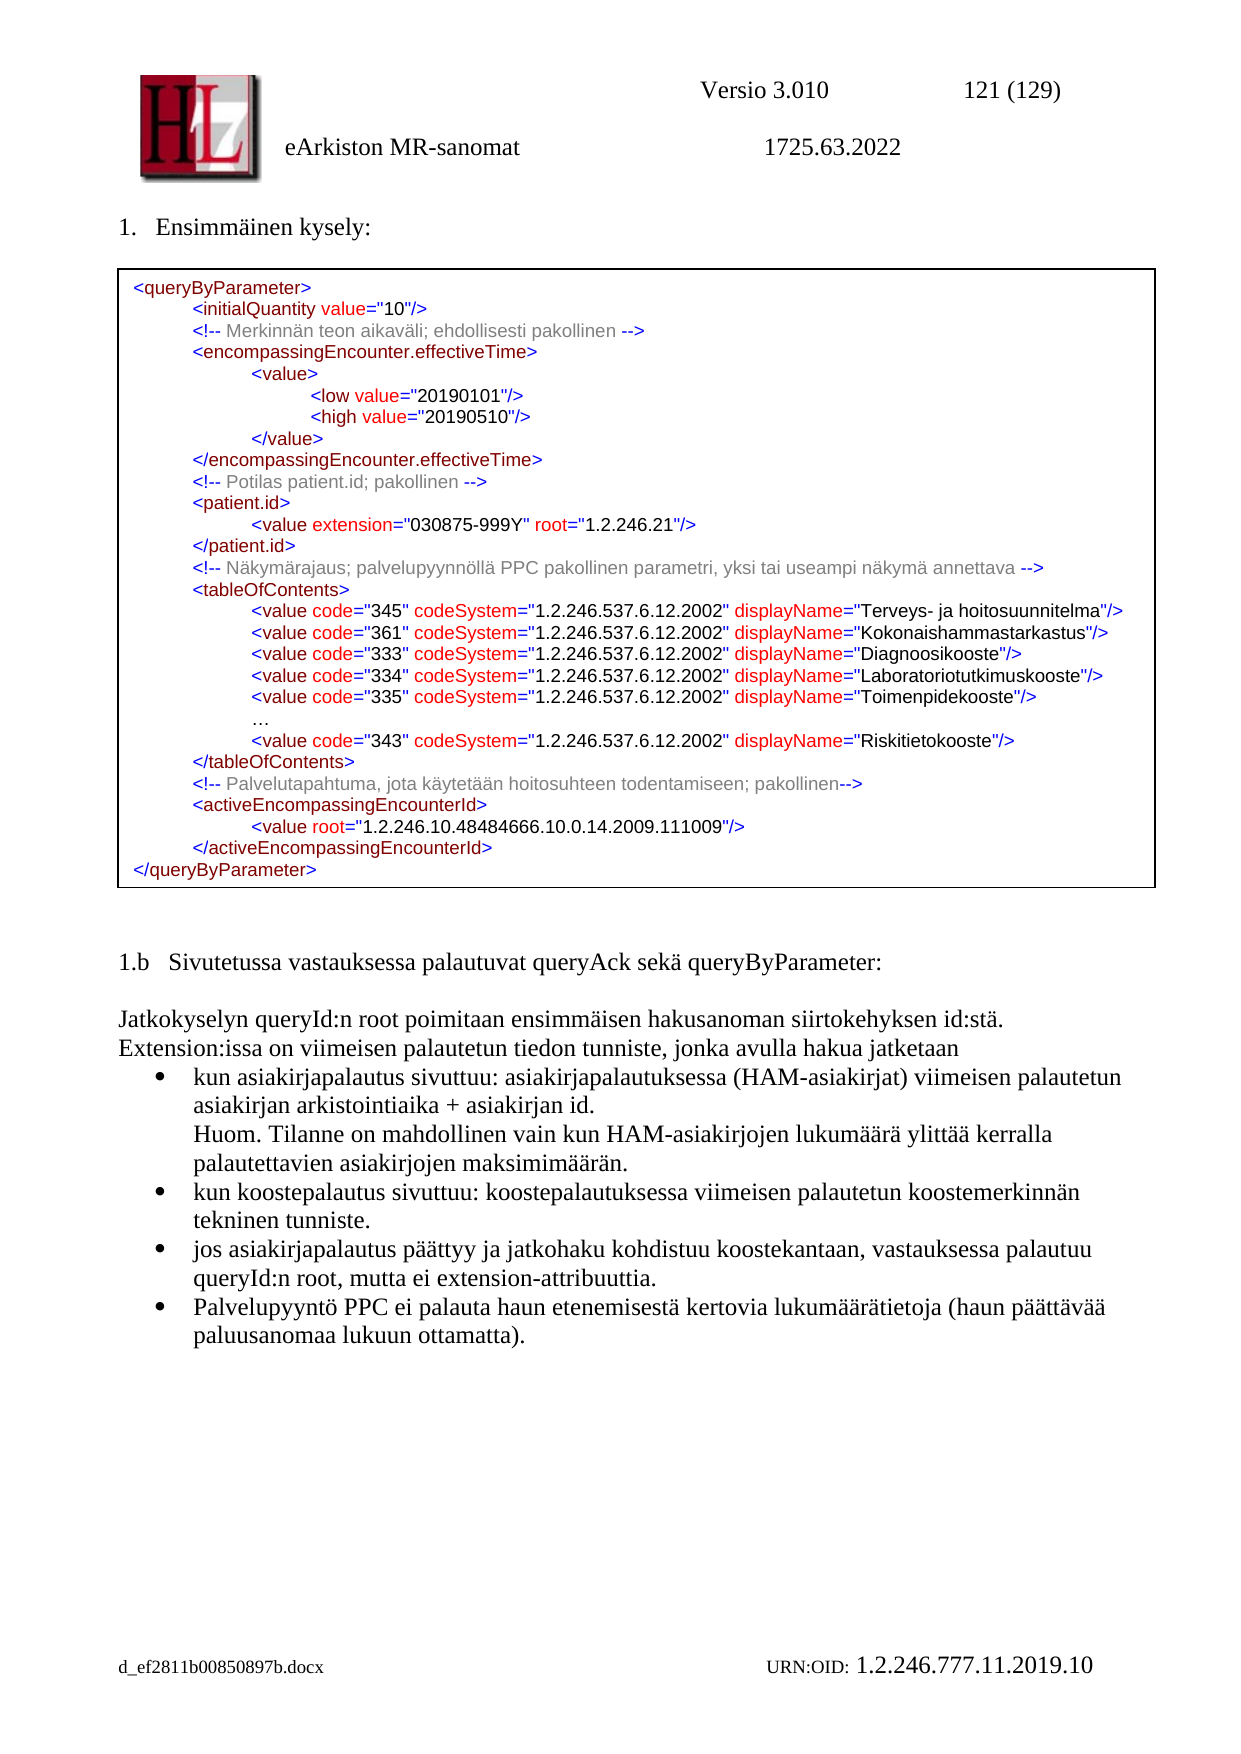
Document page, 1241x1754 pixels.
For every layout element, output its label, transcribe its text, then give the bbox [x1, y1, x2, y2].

list kun koostepalautus sivuttuu: koostepalautuksessa viimeisen palautetun koostemerkinnän tekninen tunniste. [156, 1177, 1122, 1234]
list Ensimmäinen kysely: [118, 212, 1122, 268]
list jos asiakirjapalautus päättyy ja jatkohaku kohdistuu koostekantaan, vastauksessa palautuu queryId:n root, mutta ei extension-attribuuttia. [156, 1234, 1122, 1292]
list Palvelupyyntö PPC ei palauta haun etenemisestä kertovia lukumäärätietoja (haun päättävää paluusanomaa lukuun ottamatta). [156, 1292, 1122, 1349]
list kun asiakirjapalautus sivuttuu: asiakirjapalautuksessa (HAM-asiakirjat) viimeisen palautetun asiakirjan arkistointiaika + asiakirjan id. Huom. Tilanne on mahdollinen vain kun HAM-asiakirjojen lukumäärä ylittää kerralla palautettavien asiakirjojen maksimimäärän. [156, 1062, 1122, 1177]
text Extension:issa on viimeisen palautetun tiedon tunniste, jonka avulla hakua jatketaan [118, 1033, 1122, 1062]
text 1.b Sivutetussa vastauksessa palautuvat queryAck sekä queryByParameter: [118, 947, 1122, 976]
text Jatkokyselyn queryId:n root poimitaan ensimmäisen hakusanoman siirtokehyksen id:stä. [118, 1004, 1122, 1033]
picture [140, 75, 263, 183]
